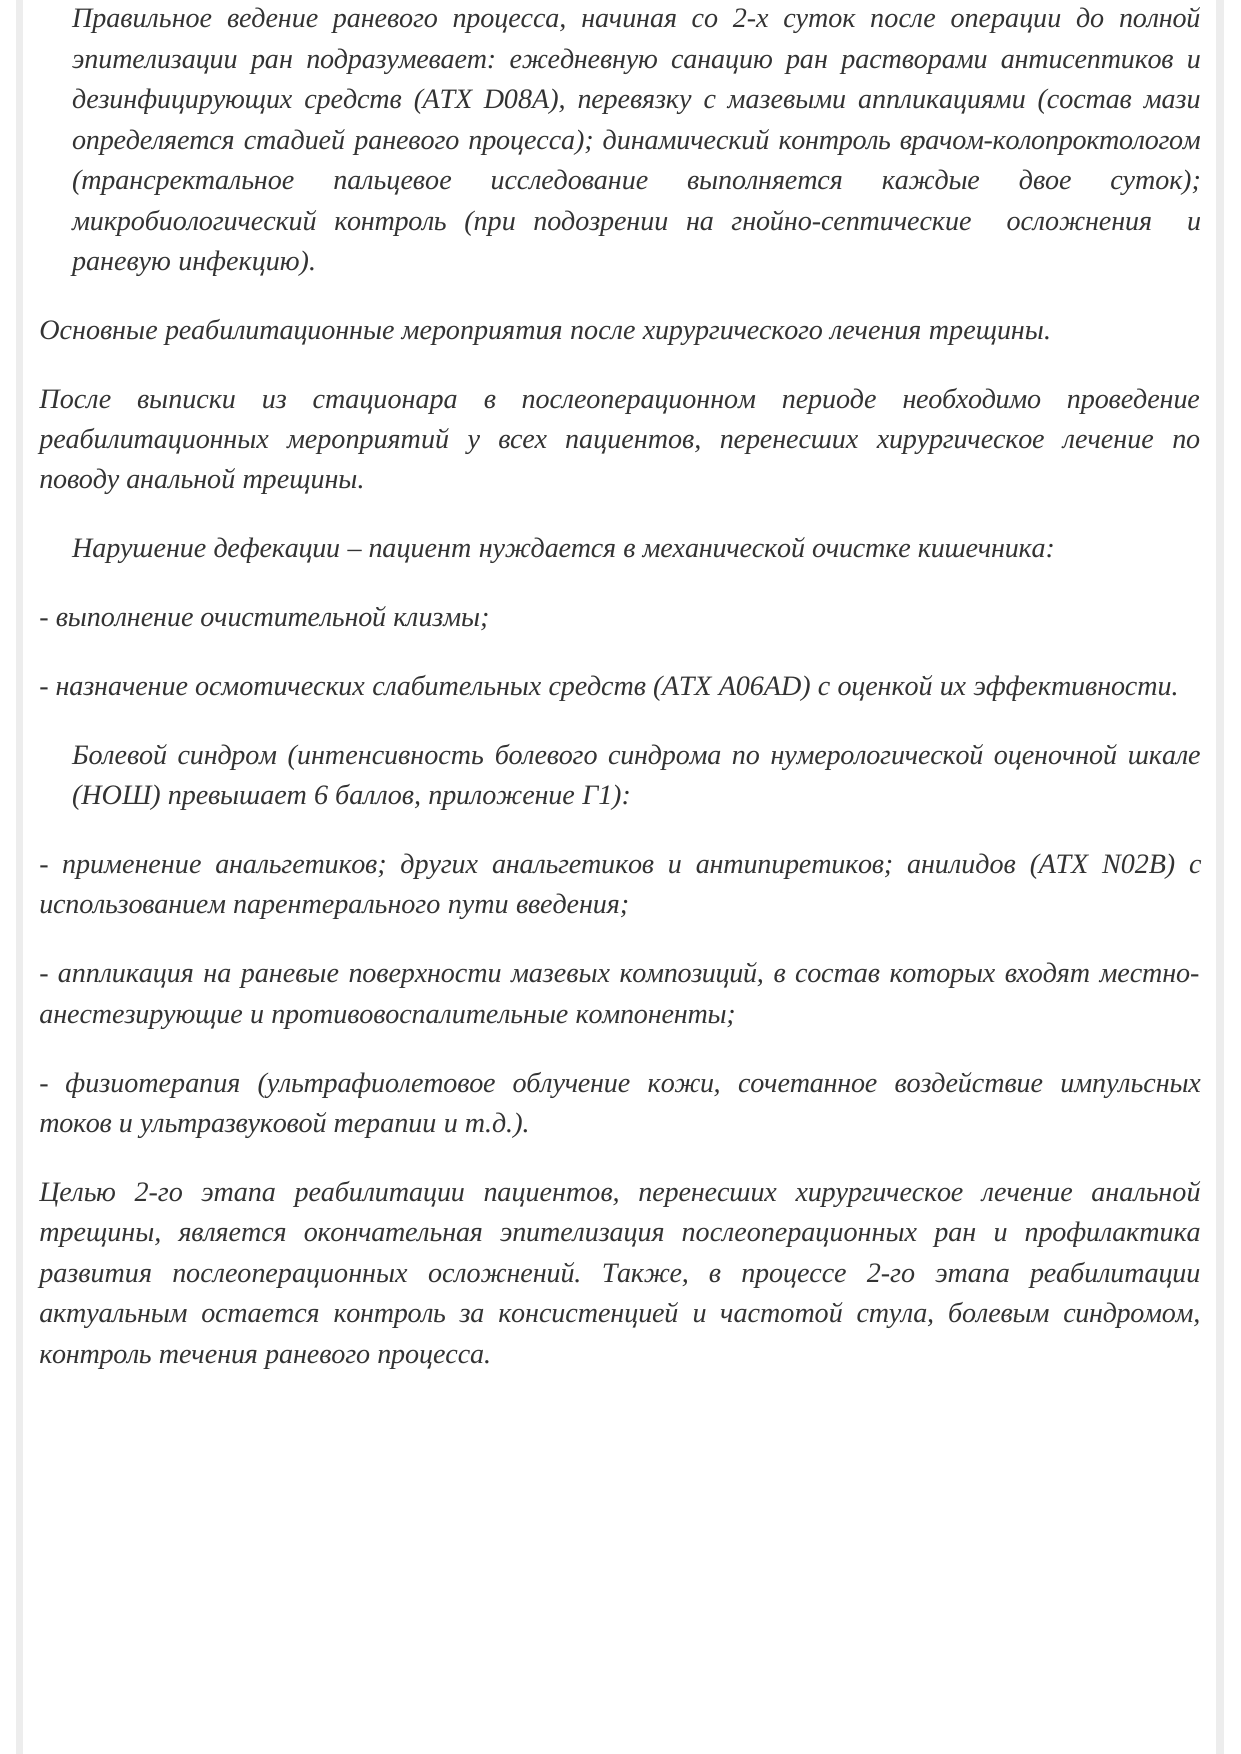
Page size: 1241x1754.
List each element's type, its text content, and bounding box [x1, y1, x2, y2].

list выполнение очистительной клизмы; [39, 600, 1236, 633]
text Основные реабилитационные мероприятия после хирургического лечения трещины. [39, 313, 1236, 345]
list применение анальгетиков; других анальгетиков и антипиретиков; анилидов (АТХ N02B) с использованием парентерального пути введения; [39, 847, 1201, 920]
text Правильное ведение раневого процесса, начиная со 2-х суток после операции до полной эпителизации ран подразумевает: ежедневную санацию ран растворами антисептиков и дезинфицирующих средств (АТХ D08A), перевязку с мазевыми аппликациями (состав мази определяется стадией раневого процесса); динамический контроль врачом-колопроктологом (трансректальное пальцевое исследование выполняется каждые двое суток); микробиологический контроль (при подозрении на гнойно-септические осложнения и раневую инфекцию). [72, 1, 1201, 276]
list аппликация на раневые поверхности мазевых композиций, в состав которых входят местно- анестезирующие и противовоспалительные компоненты; [39, 956, 1200, 1029]
text Целью 2-го этапа реабилитации пациентов, перенесших хирургическое лечение анальной трещины, является окончательная эпителизация послеоперационных ран и профилактика развития послеоперационных осложнений. Также, в процессе 2-го этапа реабилитации актуальным остается контроль за консистенцией и частотой стула, болевым синдромом, контроль течения раневого процесса. [39, 1175, 1201, 1369]
text Болевой синдром (интенсивность болевого синдрома по нумерологической оценочной шкале (НОШ) превышает 6 баллов, приложение Г1): [72, 738, 1201, 811]
text После выписки из стационара в послеоперационном периоде необходимо проведение реабилитационных мероприятий у всех пациентов, перенесших хирургическое лечение по поводу анальной трещины. [39, 382, 1201, 495]
list физиотерапия (ультрафиолетовое облучение кожи, сочетанное воздействие импульсных токов и ультразвуковой терапии и т.д.). [39, 1066, 1201, 1138]
text Нарушение дефекации – пациент нуждается в механической очистке кишечника: [72, 531, 1236, 564]
list назначение осмотических слабительных средств (АТХ A06AD) с оценкой их эффективности. [39, 669, 1236, 701]
